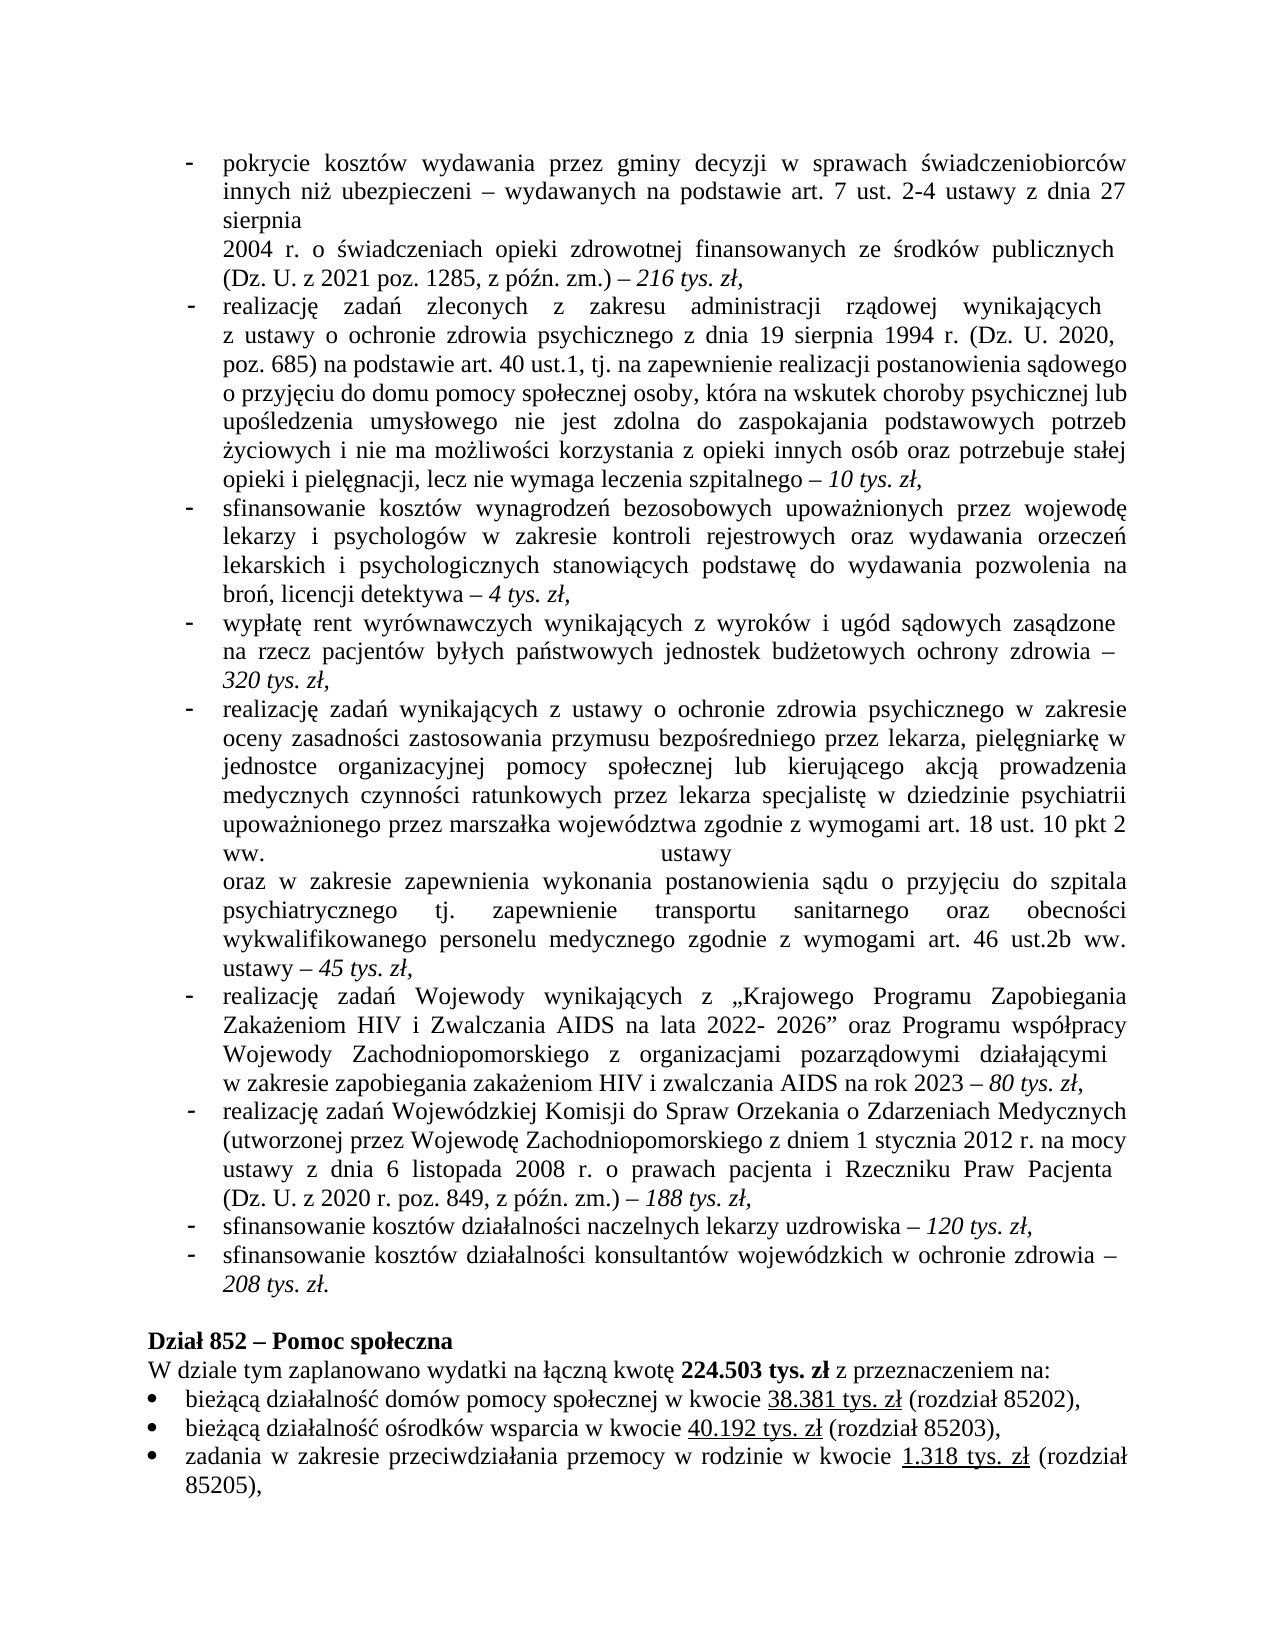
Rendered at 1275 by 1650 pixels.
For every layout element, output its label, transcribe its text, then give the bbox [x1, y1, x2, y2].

list wypłatę rent wyrównawczych wynikających z wyroków i ugód sądowych zasądzone na rzecz pacjentów byłych państwowych jednostek budżetowych ochrony zdrowia – 320 tys. zł, [185, 608, 1127, 694]
list zadania w zakresie przeciwdziałania przemocy w rodzinie w kwocie 1.318 tys. zł (rozdział 85205), [148, 1441, 1127, 1499]
list realizację zadań Wojewody wynikających z „Krajowego Programu Zapobiegania Zakażeniom HIV i Zwalczania AIDS na lata 2022- 2026” oraz Programu współpracy Wojewody Zachodniopomorskiego z organizacjami pozarządowymi działającymi w zakresie zapobiegania zakażeniom HIV i zwalczania AIDS na rok 2023 – 80 tys. zł, [185, 981, 1127, 1096]
list bieżącą działalność ośrodków wsparcia w kwocie 40.192 tys. zł (rozdział 85203), [148, 1413, 1127, 1441]
list sfinansowanie kosztów działalności konsultantów wojewódzkich w ochronie zdrowia – 208 tys. zł. [185, 1240, 1127, 1298]
list realizację zadań wynikających z ustawy o ochronie zdrowia psychicznego w zakresie oceny zasadności zastosowania przymusu bezpośredniego przez lekarza, pielęgniarkę w jednostce organizacyjnej pomocy społecznej lub kierującego akcją prowadzenia medycznych czynności ratunkowych przez lekarza specjalistę w dziedzinie psychiatrii upoważnionego przez marszałka województwa zgodnie z wymogami art. 18 ust. 10 pkt 2 ww. ustawy oraz w zakresie zapewnienia wykonania postanowienia sądu o przyjęciu do szpitala psychiatrycznego tj. zapewnienie transportu sanitarnego oraz obecności wykwalifikowanego personelu medycznego zgodnie z wymogami art. 46 ust.2b ww. ustawy – 45 tys. zł, [185, 694, 1127, 981]
list sfinansowanie kosztów działalności naczelnych lekarzy uzdrowiska – 120 tys. zł, [185, 1211, 1127, 1240]
text Dział 852 – Pomoc społeczna [148, 1326, 1127, 1355]
list bieżącą działalność domów pomocy społecznej w kwocie 38.381 tys. zł (rozdział 85202), [148, 1384, 1127, 1413]
list pokrycie kosztów wydawania przez gminy decyzji w sprawach świadczeniobiorców innych niż ubezpieczeni – wydawanych na podstawie art. 7 ust. 2-4 ustawy z dnia 27 sierpnia 2004 r. o świadczeniach opieki zdrowotnej finansowanych ze środków publicznych (Dz. U. z 2021 poz. 1285, z późn. zm.) – 216 tys. zł, [185, 148, 1127, 291]
list realizację zadań Wojewódzkiej Komisji do Spraw Orzekania o Zdarzeniach Medycznych (utworzonej przez Wojewodę Zachodniopomorskiego z dniem 1 stycznia 2012 r. na mocy ustawy z dnia 6 listopada 2008 r. o prawach pacjenta i Rzeczniku Praw Pacjenta (Dz. U. z 2020 r. poz. 849, z późn. zm.) – 188 tys. zł, [185, 1096, 1127, 1211]
text W dziale tym zaplanowano wydatki na łączną kwotę 224.503 tys. zł z przeznaczeniem na: [148, 1355, 1127, 1384]
list sfinansowanie kosztów wynagrodzeń bezosobowych upoważnionych przez wojewodę lekarzy i psychologów w zakresie kontroli rejestrowych oraz wydawania orzeczeń lekarskich i psychologicznych stanowiących podstawę do wydawania pozwolenia na broń, licencji detektywa – 4 tys. zł, [185, 493, 1127, 608]
list realizację zadań zleconych z zakresu administracji rządowej wynikających z ustawy o ochronie zdrowia psychicznego z dnia 19 sierpnia 1994 r. (Dz. U. 2020, poz. 685) na podstawie art. 40 ust.1, tj. na zapewnienie realizacji postanowienia sądowego o przyjęciu do domu pomocy społecznej osoby, która na wskutek choroby psychicznej lub upośledzenia umysłowego nie jest zdolna do zaspokajania podstawowych potrzeb życiowych i nie ma możliwości korzystania z opieki innych osób oraz potrzebuje stałej opieki i pielęgnacji, lecz nie wymaga leczenia szpitalnego – 10 tys. zł, [185, 291, 1127, 493]
